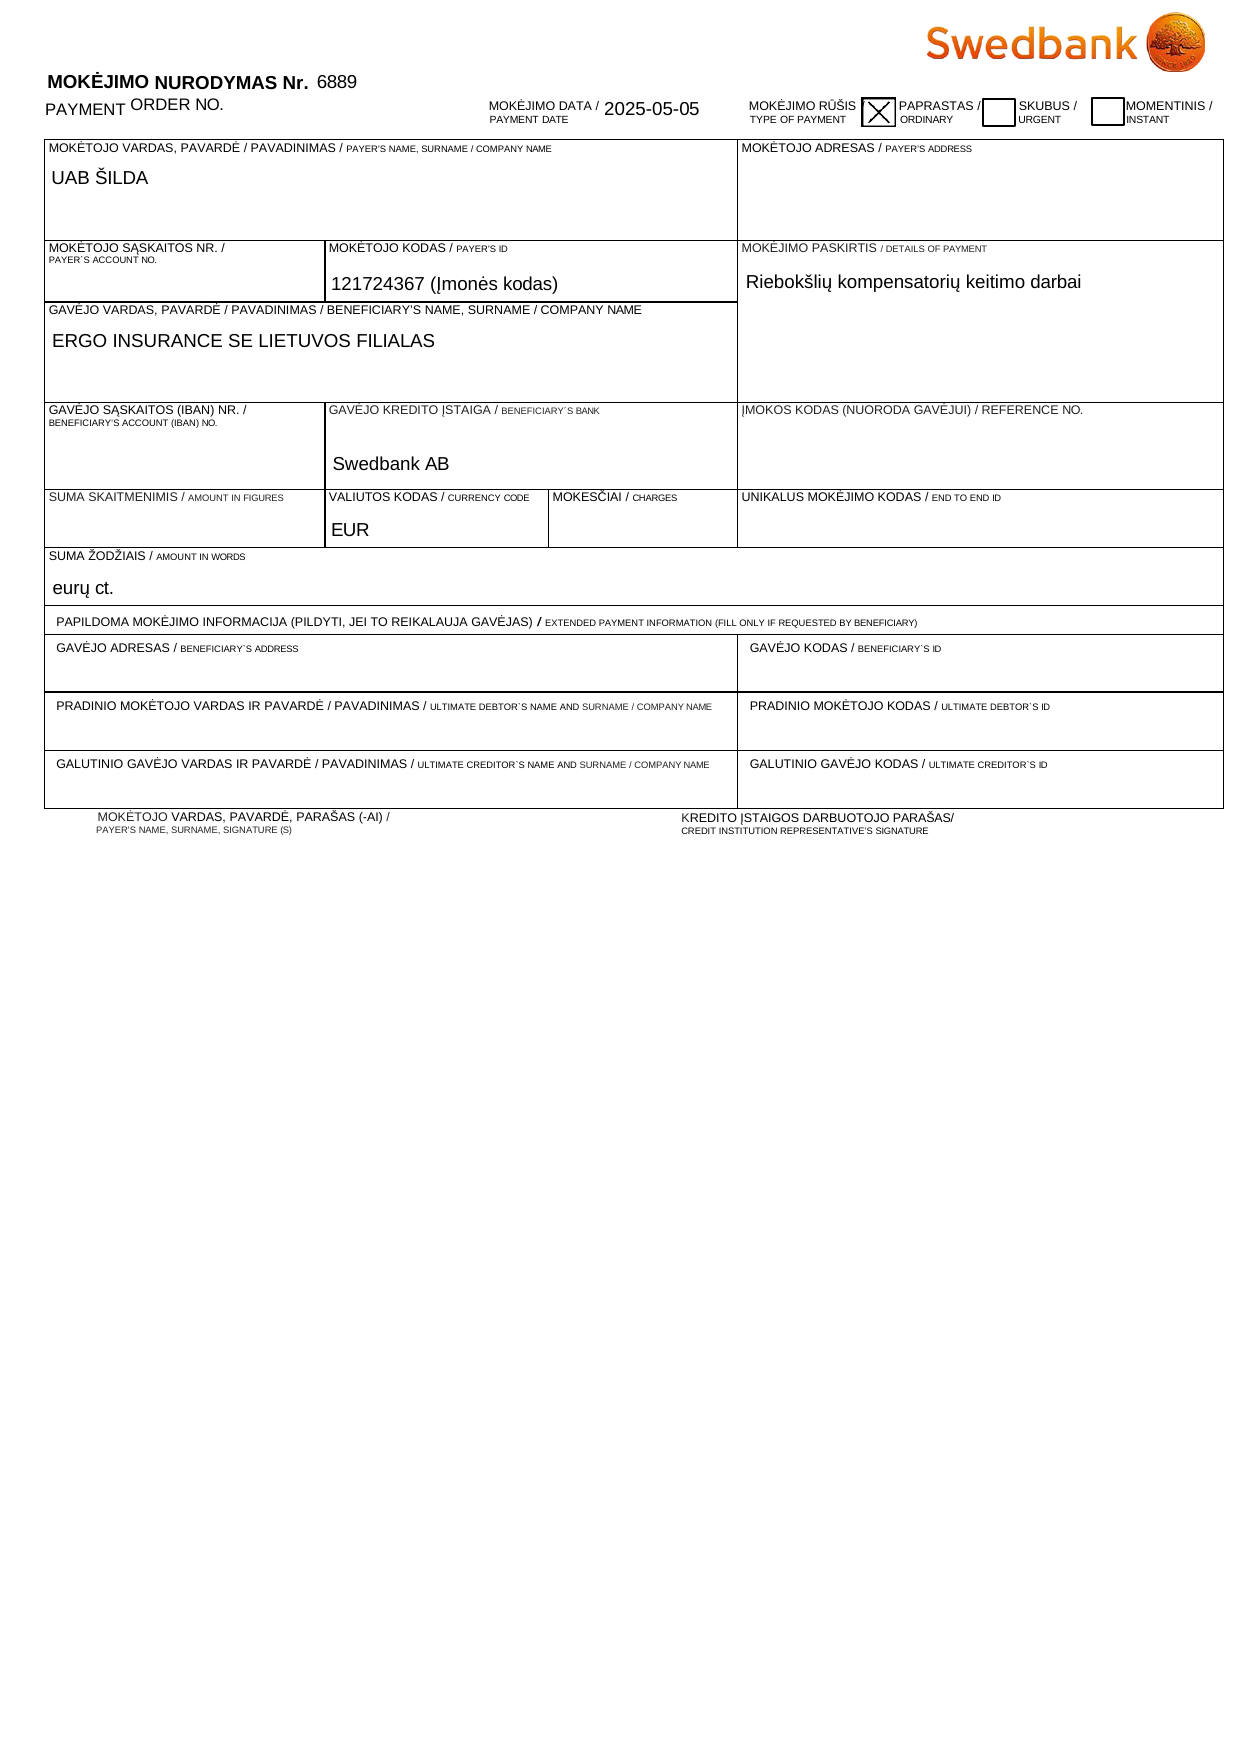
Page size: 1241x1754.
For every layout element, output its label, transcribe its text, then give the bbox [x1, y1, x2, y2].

table_header MOKĖTOJO VARDAS, PAVARDĖ / PAVADINIMAS / PAYER’S NAME, SURNAME / COMPANY NAME UAB ŠILDA [45, 140, 737, 240]
table_cell VALIUTOS KODAS / CURRENCY CODE EUR [326, 490, 548, 547]
table_cell GAVĖJO SĄSKAITOS (IBAN) NR. / BENEFICIARY’S ACCOUNT (IBAN) NO. [45, 403, 324, 489]
text PAPRASTAS / SKUBUS / MOMENTINIS / [898, 98, 1226, 113]
table_cell ĮMOKOS KODAS (NUORODA GAVĖJUI) / REFERENCE NO. [738, 403, 1223, 489]
table_cell GAVĖJO KODAS / BENEFICIARY`S ID [738, 635, 1223, 691]
table_cell UNIKALUS MOKĖJIMO KODAS / END TO END ID [738, 490, 1223, 547]
table_cell MOKESČIAI / CHARGES [549, 490, 737, 547]
table_cell MOKĖTOJO SĄSKAITOS NR. / PAYER´S ACCOUNT NO. [45, 241, 324, 301]
text KREDITO ĮSTAIGOS DARBUOTOJO PARAŠAS/ [681, 811, 1226, 825]
table_cell SUMA SKAITMENIMIS / AMOUNT IN FIGURES [45, 490, 324, 547]
table_header MOKĖTOJO ADRESAS / PAYER’S ADDRESS [738, 140, 1223, 240]
text MOKĖTOJO VARDAS, PAVARDĖ, PARAŠAS (-AI) / [97, 810, 394, 824]
table_cell GALUTINIO GAVĖJO VARDAS IR PAVARDĖ / PAVADINIMAS / ULTIMATE CREDITOR`S NAME AND SURNAME / COMPANY NAME [45, 751, 737, 808]
table_cell PRADINIO MOKĖTOJO VARDAS IR PAVARDĖ / PAVADINIMAS / ULTIMATE DEBTOR`S NAME AND SURNAME / COMPANY NAME [45, 693, 737, 750]
table_cell GAVĖJO VARDAS, PAVARDĖ / PAVADINIMAS / BENEFICIARY’S NAME, SURNAME / COMPANY NAME ERGO INSURANCE SE LIETUVOS FILIALAS [45, 303, 737, 402]
table_cell PAPILDOMA MOKĖJIMO INFORMACIJA (PILDYTI, JEI TO REIKALAUJA GAVĖJAS) / EXTENDED PAYMENT INFORMATION (FILL ONLY IF REQUESTED BY BENEFICIARY) [45, 606, 1223, 633]
table_cell MOKĖJIMO PASKIRTIS / DETAILS OF PAYMENT Riebokšlių kompensatorių keitimo darbai [738, 241, 1223, 402]
text PAYMENT ORDER NO. MOKĖJIMO DATA / 2025-05-05 [45, 94, 705, 114]
table_cell GALUTINIO GAVĖJO KODAS / ULTIMATE CREDITOR`S ID [738, 751, 1223, 808]
table_cell SUMA ŽODŽIAIS / AMOUNT IN WORDS eurų ct. [45, 548, 1223, 605]
table_cell MOKĖTOJO KODAS / PAYER’S ID 121724367 (Įmonės kodas) [326, 241, 737, 301]
table_cell PRADINIO MOKĖTOJO KODAS / ULTIMATE DEBTOR`S ID [738, 693, 1223, 750]
picture [861, 97, 896, 114]
picture [926, 12, 1205, 72]
table_cell GAVĖJO ADRESAS / BENEFICIARY`S ADDRESS [45, 635, 737, 691]
text MOKĖJIMO RŪŠIS [749, 98, 861, 113]
table_cell GAVĖJO KREDITO ĮSTAIGA / BENEFICIARY´S BANK Swedbank AB [326, 403, 737, 489]
title MOKĖJIMO NURODYMAS Nr. 6889 [47, 72, 705, 94]
